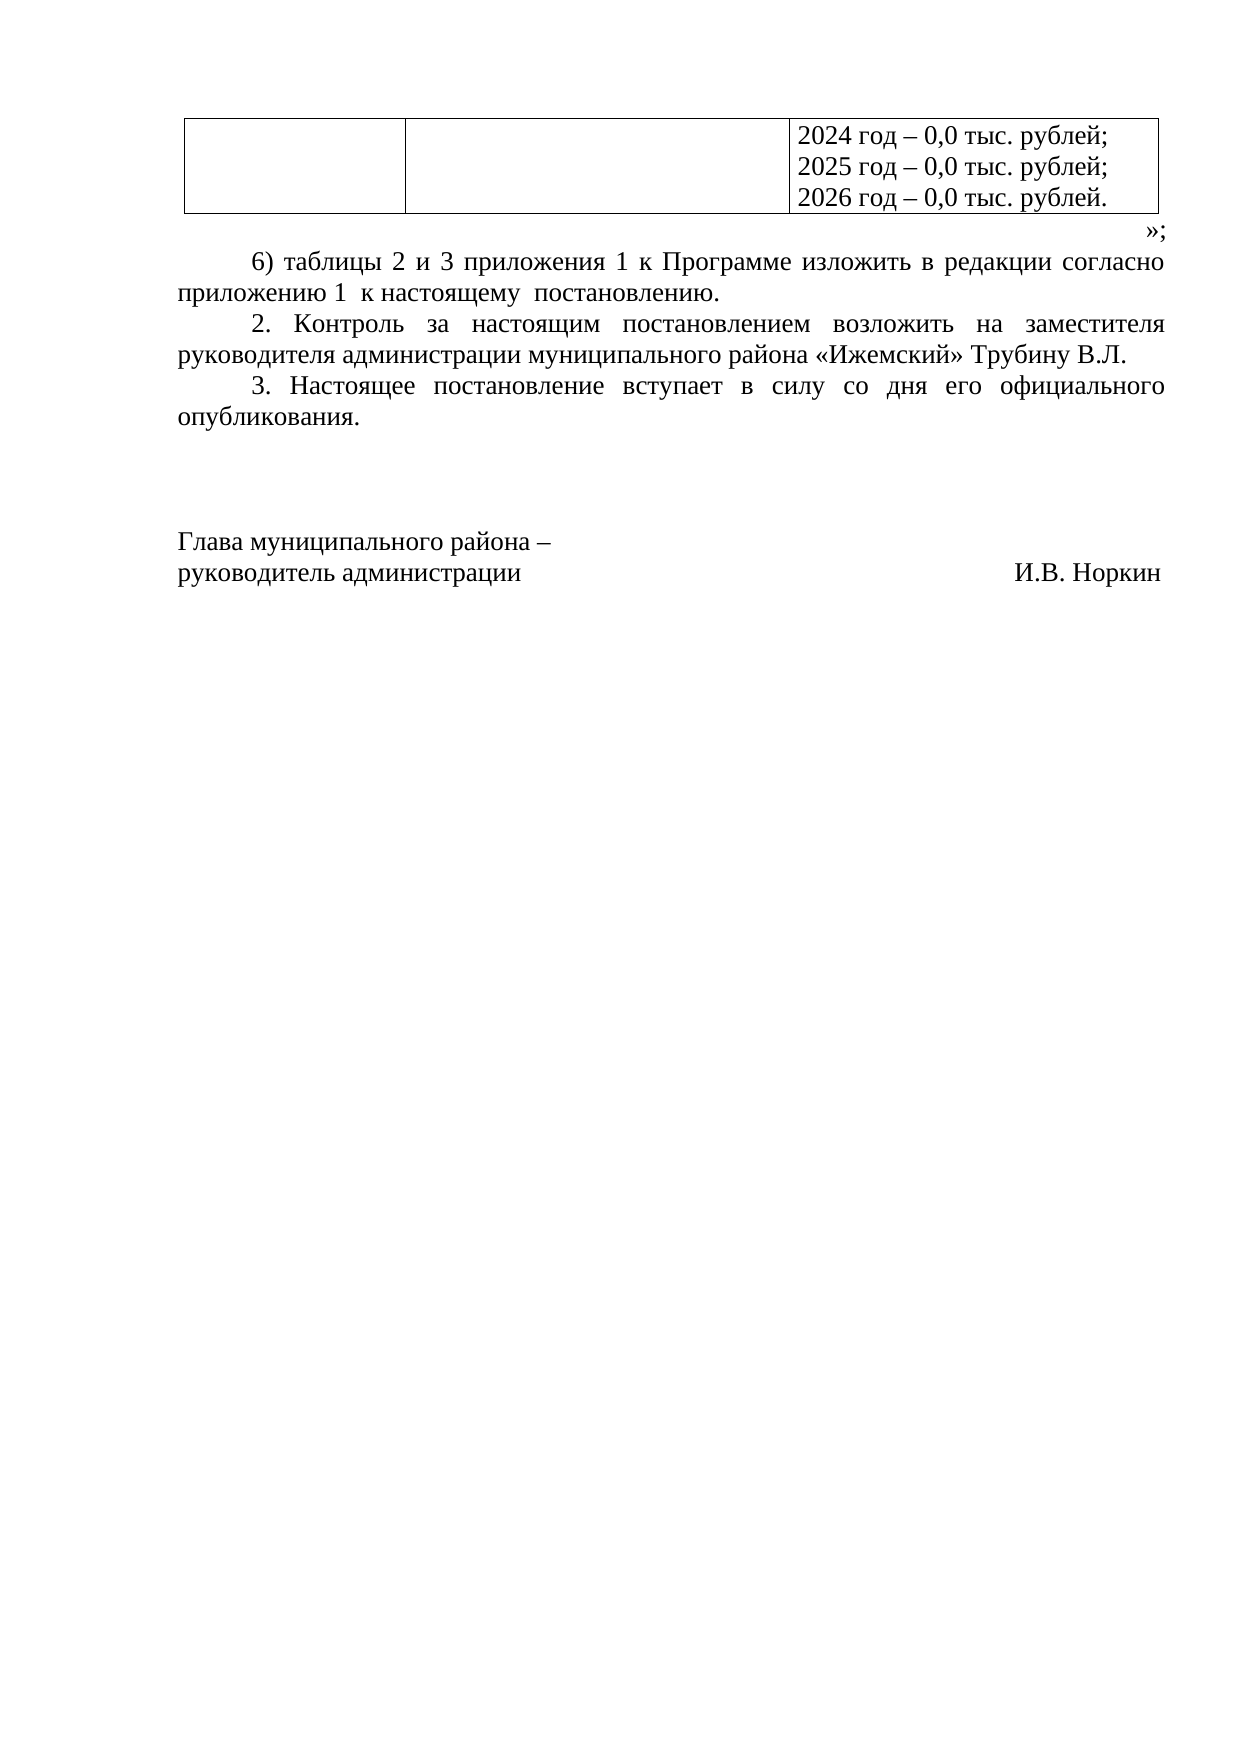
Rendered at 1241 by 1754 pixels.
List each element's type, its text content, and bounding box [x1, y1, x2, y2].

text Глава муниципального района – [177, 525, 1167, 556]
text 3. Настоящее постановление вступает в силу со дня его официального опубликования. [177, 369, 1167, 432]
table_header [790, 119, 1158, 213]
text руководитель администрации И.В. Норкин [177, 556, 1167, 587]
list »; [177, 214, 1167, 245]
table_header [185, 119, 405, 213]
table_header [406, 119, 789, 213]
text 6) таблицы 2 и 3 приложения 1 к Программе изложить в редакции согласно приложению 1 к настоящему постановлению. [177, 245, 1167, 307]
text 2. Контроль за настоящим постановлением возложить на заместителя руководителя администрации муниципального района «Ижемский» Трубину В.Л. [177, 307, 1167, 369]
